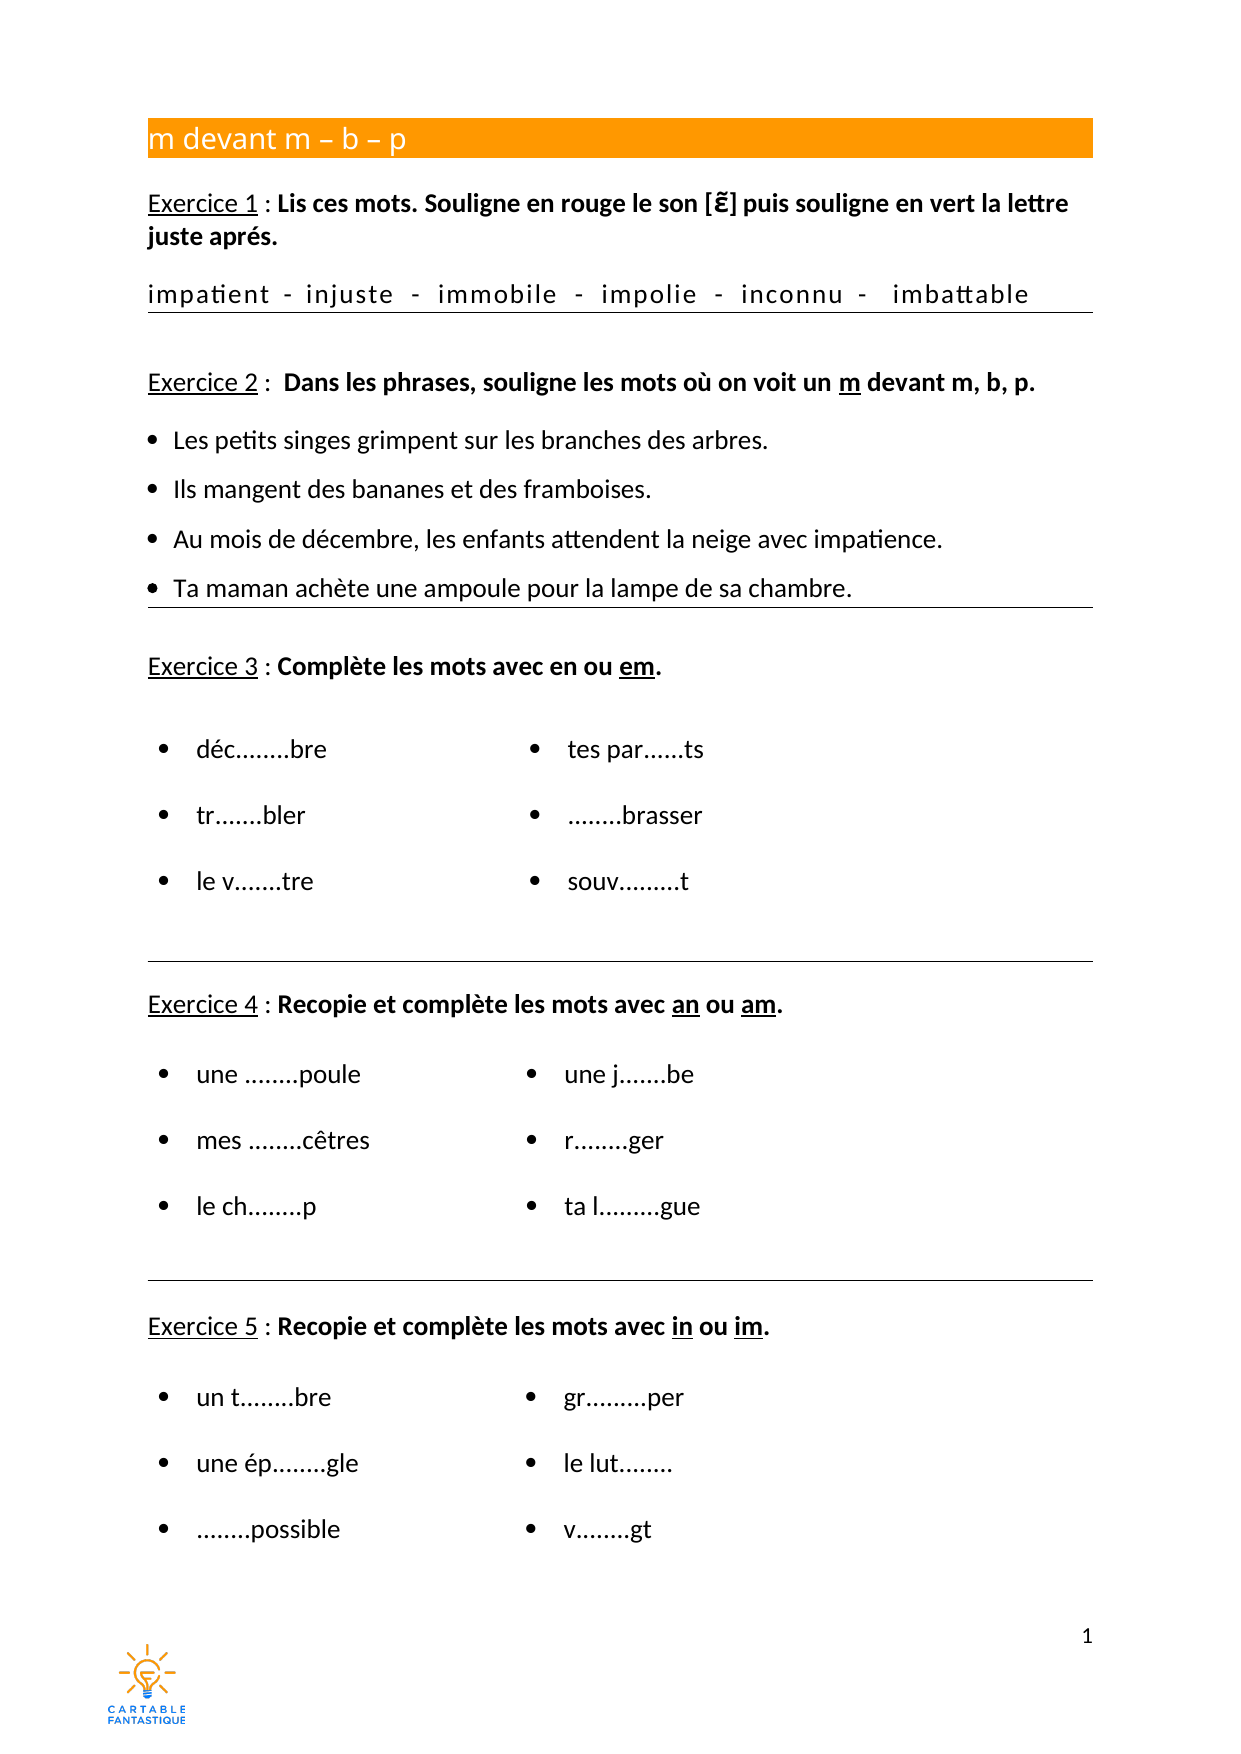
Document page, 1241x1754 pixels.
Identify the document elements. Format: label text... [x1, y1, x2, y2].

text Exercice 3 : Complète les mots avec en ou em. [148, 649, 1093, 682]
list Ils mangent des bananes et des framboises. [148, 472, 1093, 506]
table_header tes par......ts ........brasser souv.........t [519, 732, 890, 936]
table_header une ........poule mes ........cêtres le ch........p [148, 1057, 516, 1261]
text Exercice 1 : Lis ces mots. Souligne en rouge le son [ɛ̃] puis souligne en vert la lettre juste aprés. [148, 186, 1093, 252]
list Au mois de décembre, les enfants attendent la neige avec impatience. [148, 522, 1093, 555]
text Exercice 2 : Dans les phrases, souligne les mots où on voit un m devant m, b, p. [148, 365, 1093, 398]
table_header une j.......be r........ger ta l.........gue [516, 1057, 884, 1261]
text Exercice 4 : Recopie et complète les mots avec an ou am. [148, 987, 1093, 1020]
list Les petits singes grimpent sur les branches des arbres. [148, 423, 1093, 456]
table_header déc........bre tr.......bler le v.......tre [148, 732, 519, 936]
text impatient - injuste - immobile - impolie - inconnu - imbattable [148, 277, 1093, 312]
list Ta maman achète une ampoule pour la lampe de sa chambre. [148, 571, 1093, 607]
text Exercice 5 : Recopie et complète les mots avec in ou im. [148, 1306, 1093, 1342]
table_header gr.........per le lut........ v........gt [515, 1380, 882, 1619]
subtitle m devant m – b – p [148, 118, 1093, 158]
table_header un t........bre une ép........gle ........possible [148, 1380, 515, 1619]
picture [108, 1644, 185, 1724]
